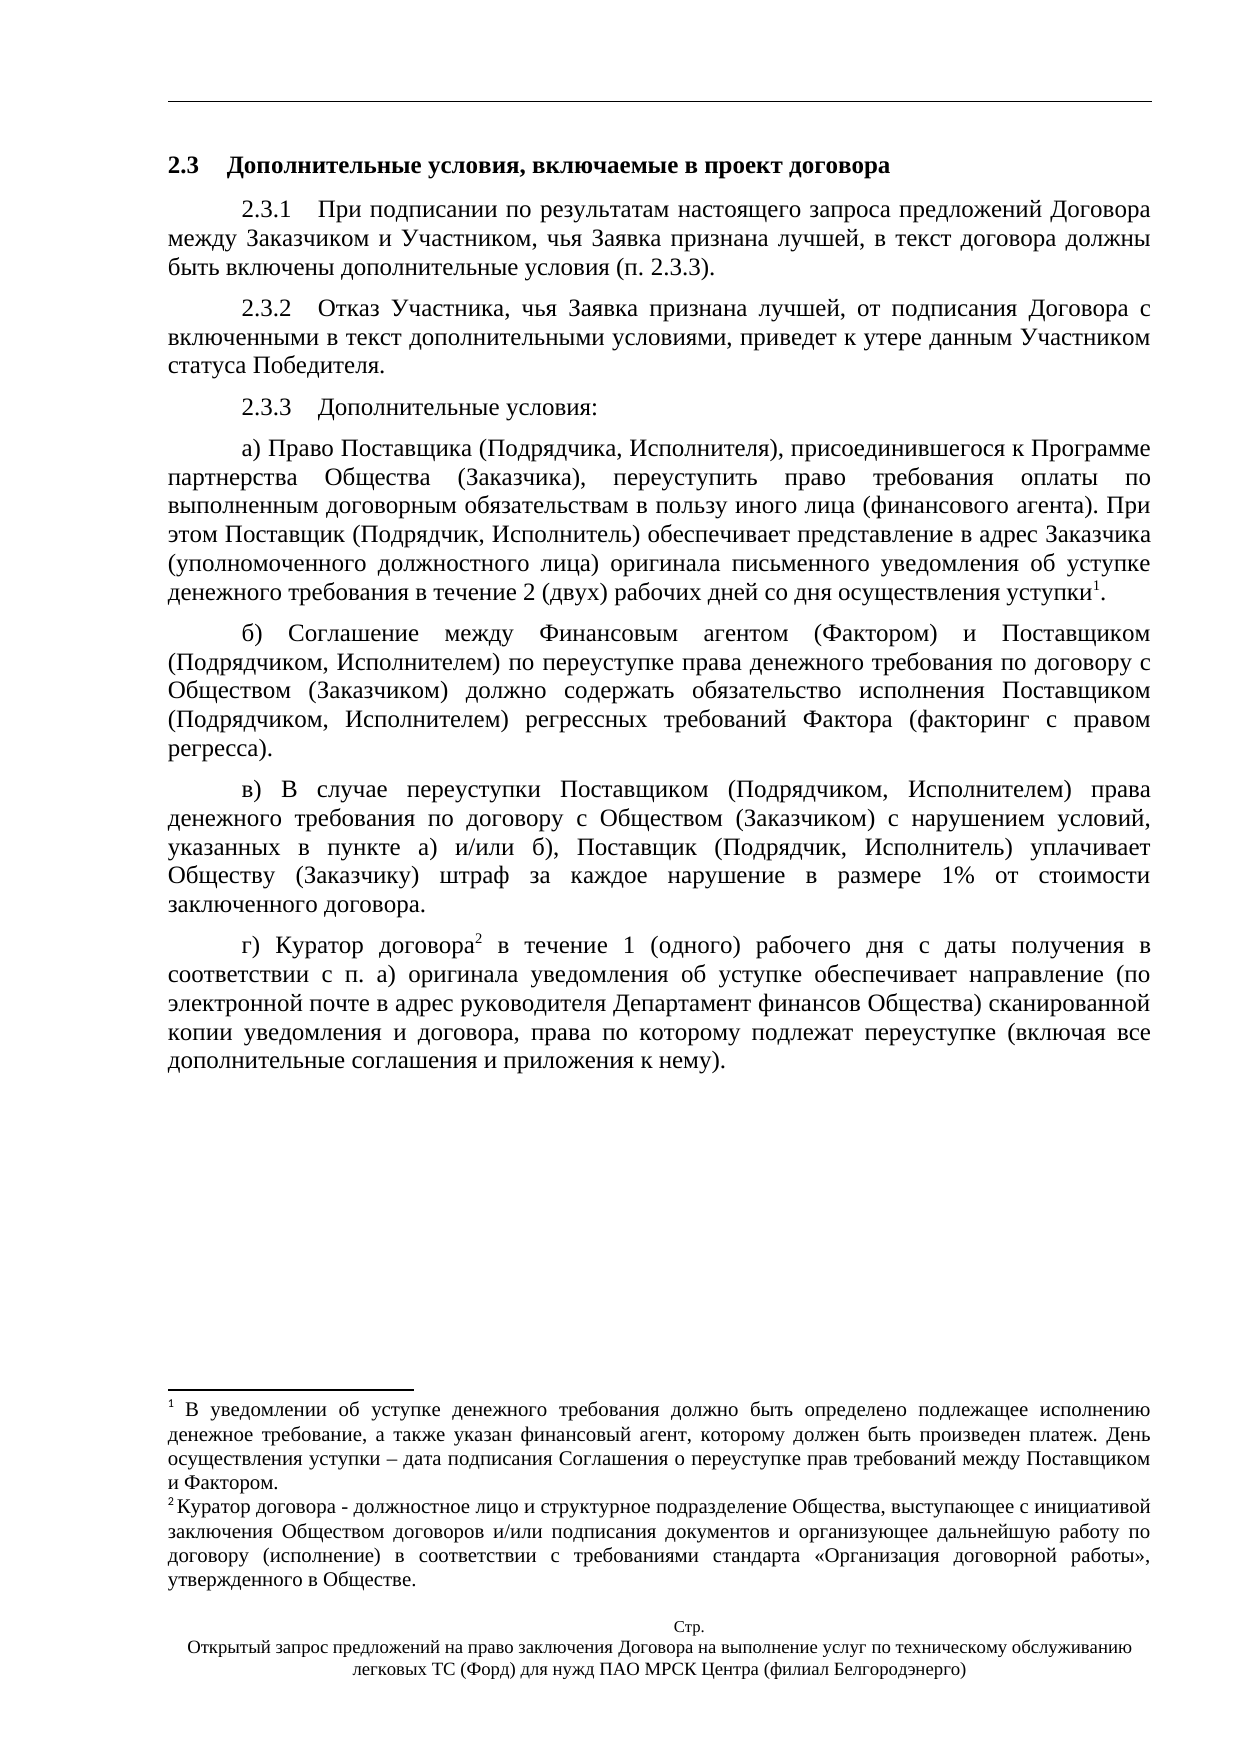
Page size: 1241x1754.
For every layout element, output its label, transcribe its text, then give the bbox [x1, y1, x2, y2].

subtitle б) Соглашение между Финансовым агентом (Фактором) и Поставщиком (Подрядчиком, Исполнителем) по переуступке права денежного требования по договору с Обществом (Заказчиком) должно содержать обязательство исполнения Поставщиком (Подрядчиком, Исполнителем) регрессных требований Фактора (факторинг с правом регресса). [168, 618, 1152, 762]
subtitle г) Куратор договора в течение 1 (одного) рабочего дня с даты получения в соответствии с п. а) оригинала уведомления об уступке обеспечивает направление (по электронной почте в адрес руководителя Департамент финансов Общества) сканированной копии уведомления и договора, права по которому подлежат переуступке (включая все дополнительные соглашения и приложения к нему). [168, 930, 1152, 1074]
subtitle Дополнительные условия: [168, 392, 1152, 420]
subtitle Отказ Участника, чья Заявка признана лучшей, от подписания Договора с включенными в текст дополнительными условиями, приведет к утере данным Участником статуса Победителя. [168, 293, 1152, 379]
subtitle При подписании по результатам настоящего запроса предложений Договора между Заказчиком и Участником, чья Заявка признана лучшей, в текст договора должны быть включены дополнительные условия (п. 2.3.3). [168, 194, 1152, 280]
subtitle а) Право Поставщика (Подрядчика, Исполнителя), присоединившегося к Программе партнерства Общества (Заказчика), переуступить право требования оплаты по выполненным договорным обязательствам в пользу иного лица (финансового агента). При этом Поставщик (Подрядчик, Исполнитель) обеспечивает представление в адрес Заказчика (уполномоченного должностного лица) оригинала письменного уведомления об уступке денежного требования в течение 2 (двух) рабочих дней со дня осуществления уступки. [168, 433, 1152, 605]
subtitle Дополнительные условия, включаемые в проект договора [168, 150, 1152, 179]
subtitle в) В случае переуступки Поставщиком (Подрядчиком, Исполнителем) права денежного требования по договору с Обществом (Заказчиком) с нарушением условий, указанных в пункте а) и/или б), Поставщик (Подрядчик, Исполнитель) уплачивает Обществу (Заказчику) штраф за каждое нарушение в размере 1% от стоимости заключенного договора. [168, 774, 1152, 918]
